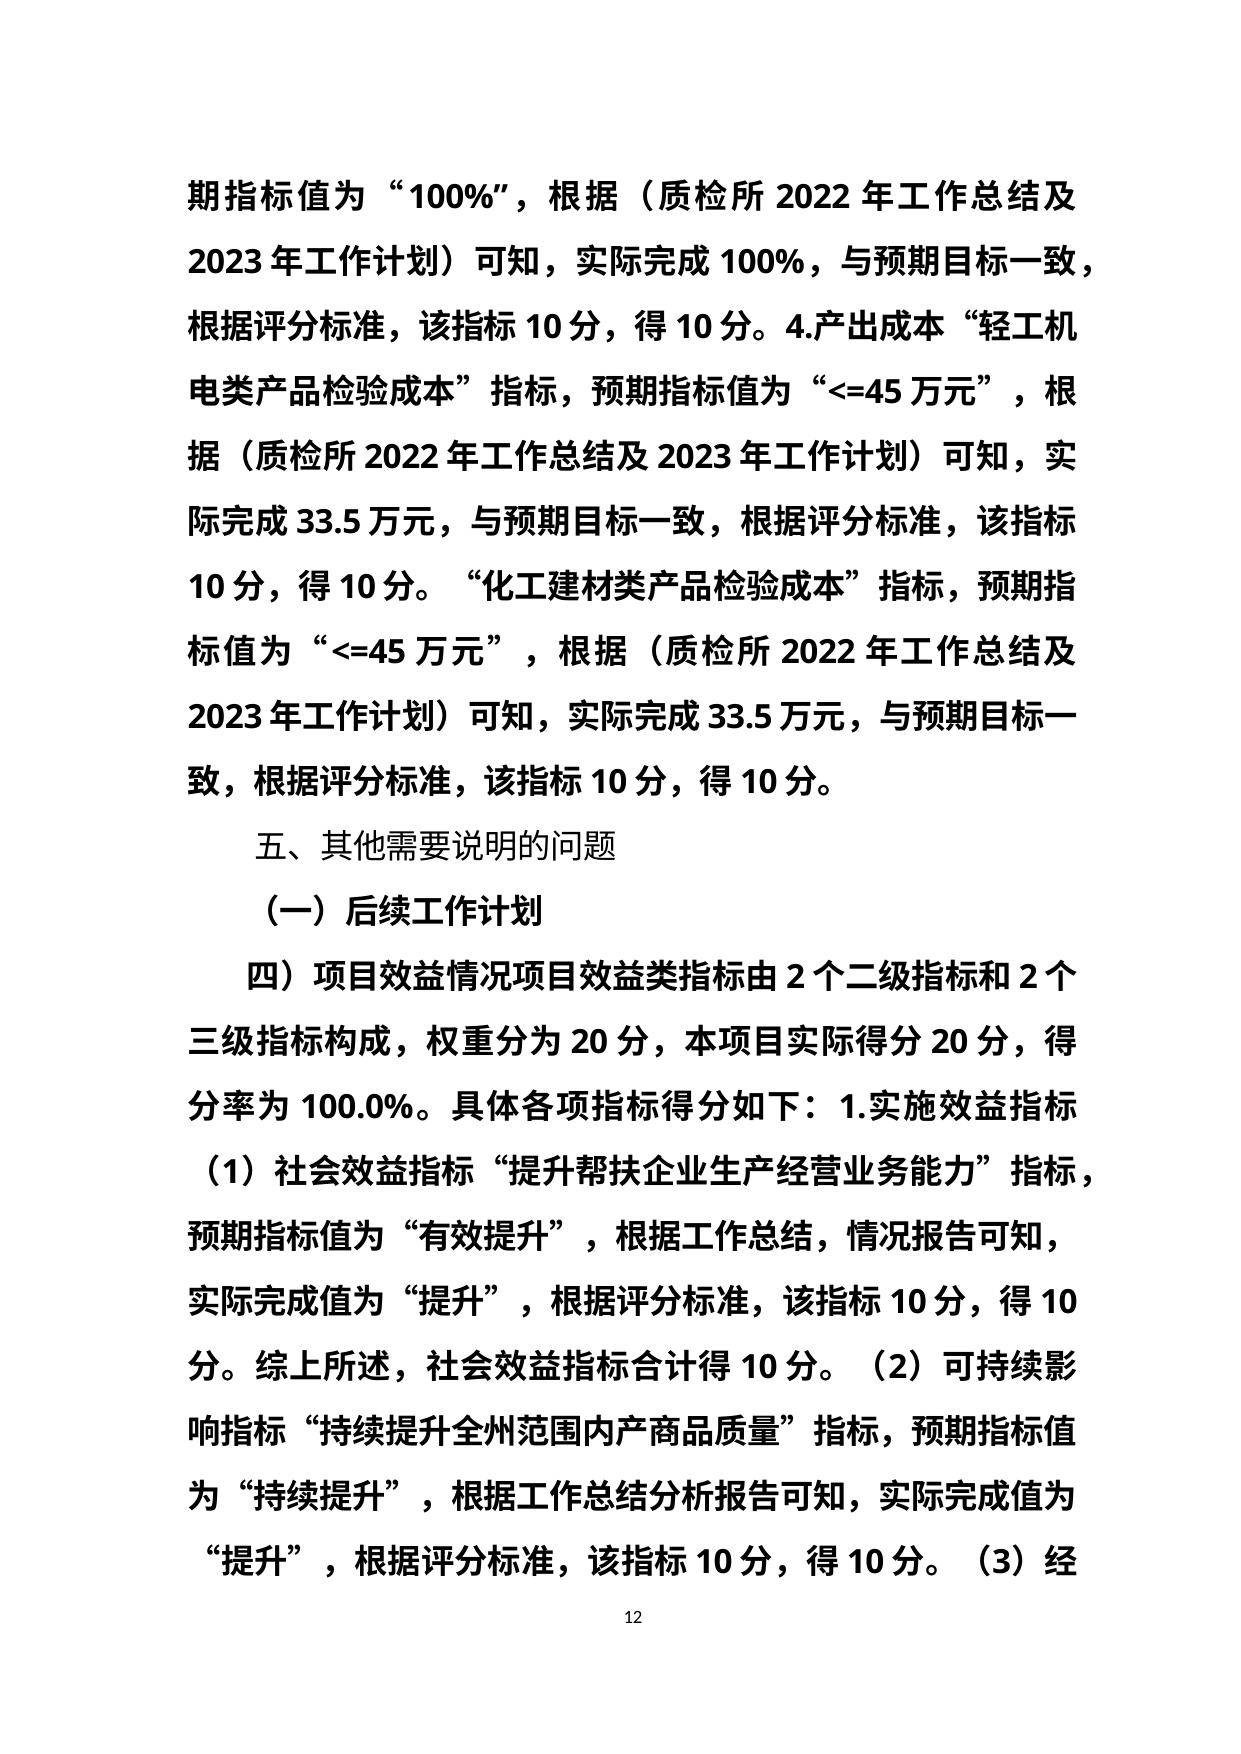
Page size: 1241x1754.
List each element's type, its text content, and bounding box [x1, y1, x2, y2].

text （一）后续工作计划 [187, 877, 1078, 942]
text 五、其他需要说明的问题 [187, 812, 1078, 877]
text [187, 162, 1078, 812]
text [187, 942, 1078, 1592]
